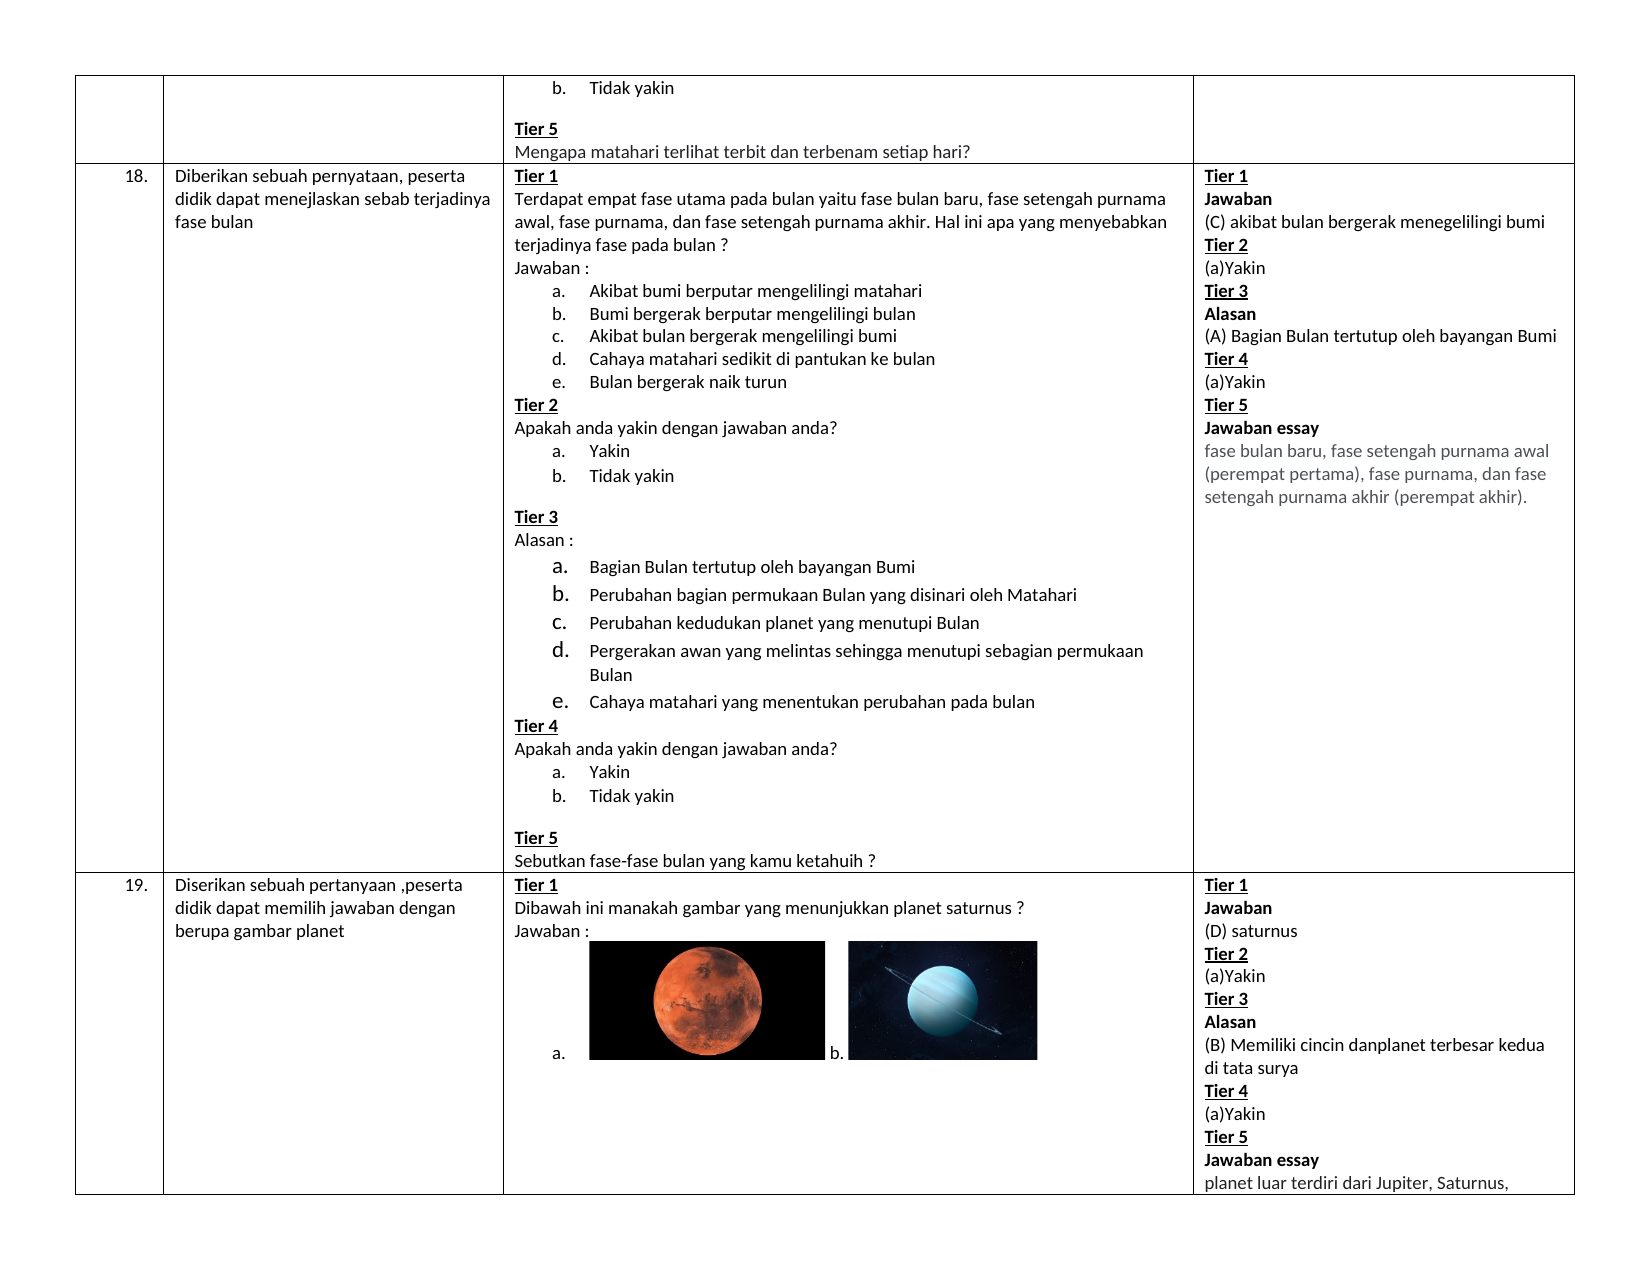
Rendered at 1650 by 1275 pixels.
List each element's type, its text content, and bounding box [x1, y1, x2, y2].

table_cell Tier 1 Terdapat empat fase utama pada bulan yaitu fase bulan baru, fase setengah purnama awal, fase purnama, dan fase setengah purnama akhir. Hal ini apa yang menyebabkan terjadinya fase pada bulan ? Jawaban : Akibat bumi berputar mengelilingi matahari Bumi bergerak berputar mengelilingi bulan Akibat bulan bergerak mengelilingi bumi Cahaya matahari sedikit di pantukan ke bulan Bulan bergerak naik turun Tier 2 Apakah anda yakin dengan jawaban anda? Yakin Tidak yakin Tier 3 Alasan : Bagian Bulan tertutup oleh bayangan Bumi Perubahan bagian permukaan Bulan yang disinari oleh Matahari Perubahan kedudukan planet yang menutupi Bulan Pergerakan awan yang melintas sehingga menutupi sebagian permukaan Bulan Cahaya matahari yang menentukan perubahan pada bulan Tier 4 Apakah anda yakin dengan jawaban anda? Yakin Tidak yakin Tier 5 Sebutkan fase-fase bulan yang kamu ketahuih ? [504, 164, 1193, 872]
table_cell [504, 873, 1193, 1194]
table_cell [76, 873, 163, 1194]
table_cell [76, 164, 163, 872]
picture [848, 941, 1038, 1060]
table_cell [1194, 76, 1574, 163]
picture [589, 941, 826, 1060]
table_cell Tier 1 Jawaban (C) akibat bulan bergerak menegelilingi bumi Tier 2 (a)Yakin Tier 3 Alasan (A) Bagian Bulan tertutup oleh bayangan Bumi Tier 4 (a)Yakin Tier 5 Jawaban essay fase bulan baru, fase setengah purnama awal (perempat pertama), fase purnama, dan fase setengah purnama akhir (perempat akhir). [1194, 164, 1574, 872]
table_cell Diberikan sebuah pernyataan, peserta didik dapat menejlaskan sebab terjadinya fase bulan [164, 164, 503, 872]
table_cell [504, 76, 1193, 163]
table_cell [76, 76, 163, 163]
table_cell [164, 873, 503, 1194]
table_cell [1194, 873, 1574, 1194]
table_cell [164, 76, 503, 163]
